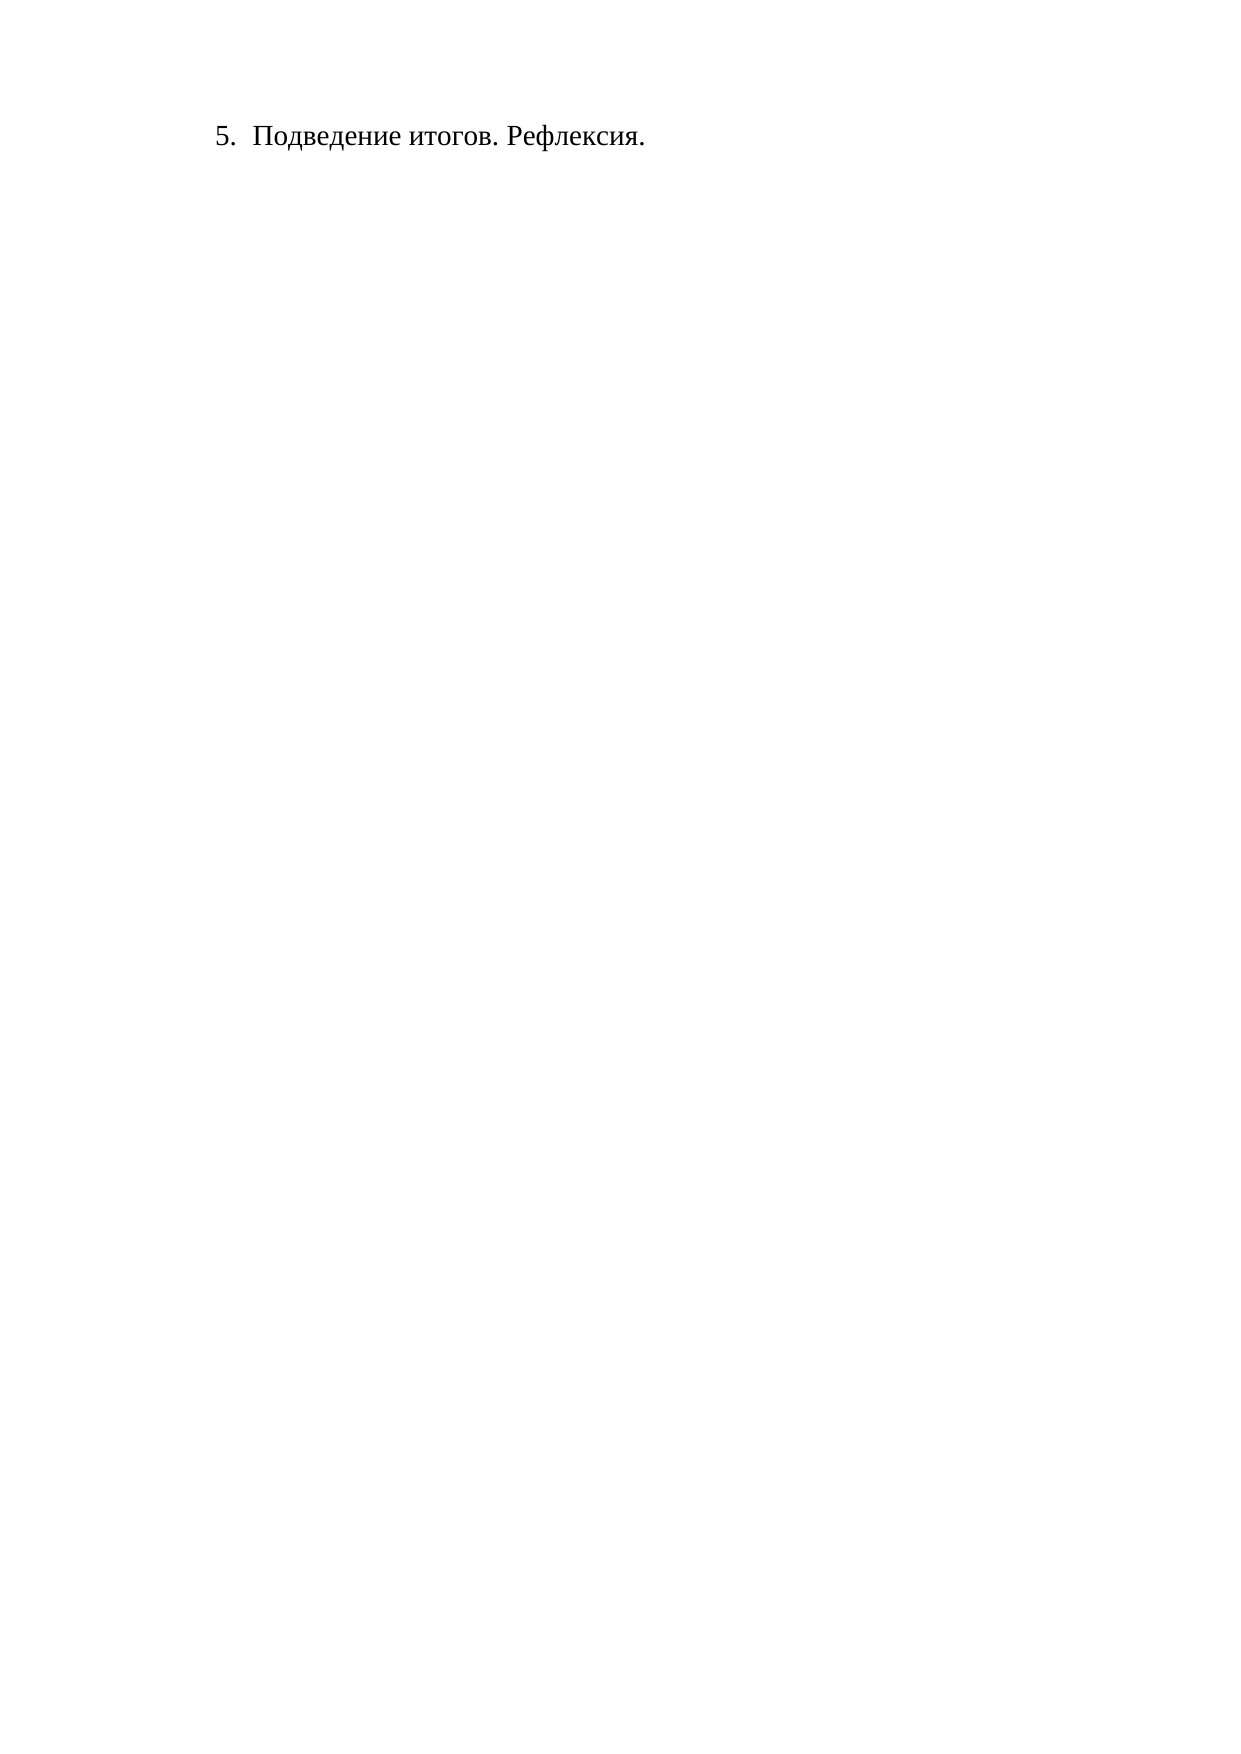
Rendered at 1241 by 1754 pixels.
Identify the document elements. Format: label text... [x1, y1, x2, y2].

list Подведение итогов. Рефлексия. [215, 118, 1152, 152]
